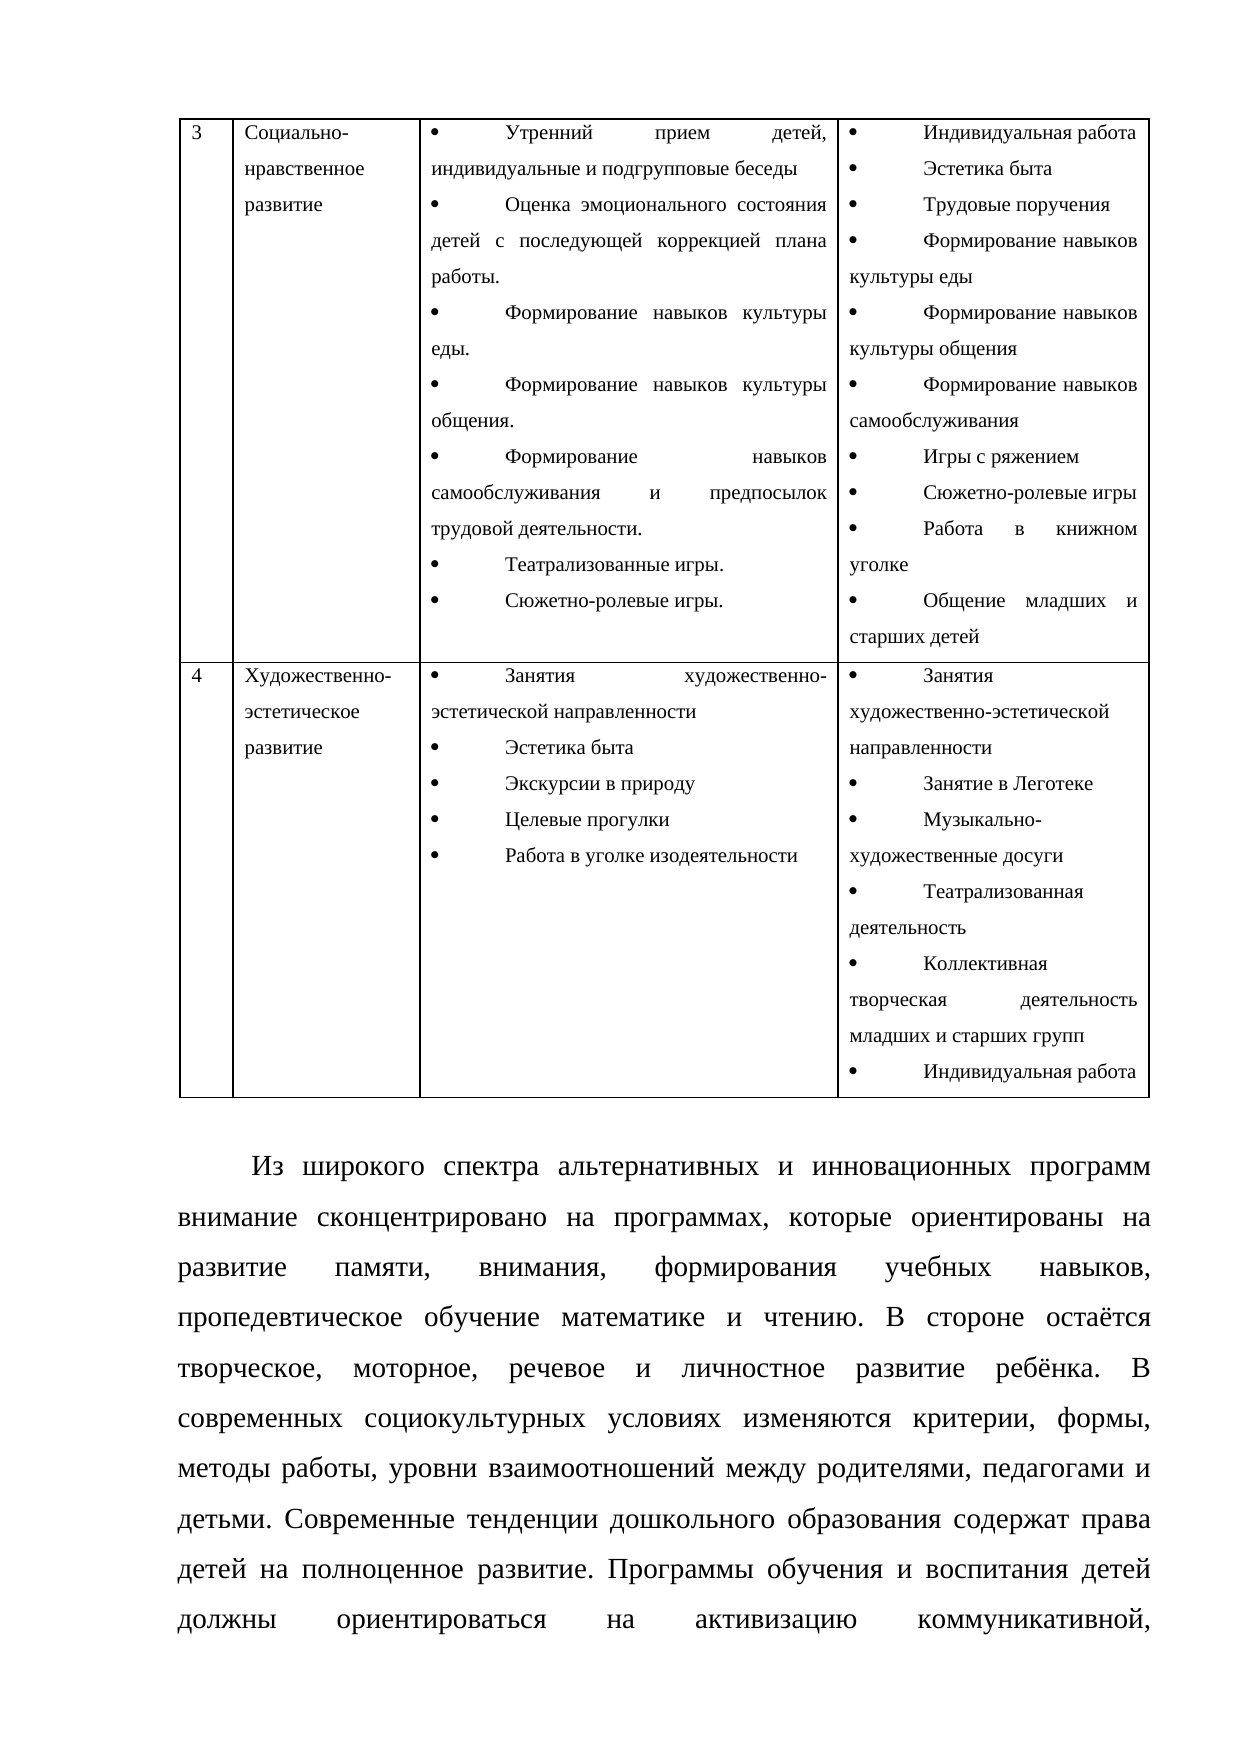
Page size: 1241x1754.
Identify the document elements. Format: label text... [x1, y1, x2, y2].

table_cell Индивидуальная работа Эстетика быта Трудовые поручения Формирование навыков культуры еды Формирование навыков культуры общения Формирование навыков самообслуживания Игры с ряжением Сюжетно-ролевые игры Работа в книжном уголке Общение младших и старших детей [839, 120, 1148, 661]
table_cell 4 [181, 663, 232, 1097]
table_cell Социально-нравственное развитие [234, 120, 419, 661]
table_cell Занятия художественно-эстетической направленности Занятие в Леготеке Музыкально-художественные досуги Театрализованная деятельность Коллективная творческая деятельность младших и старших групп Индивидуальная работа [839, 663, 1148, 1097]
table_cell Утренний прием детей, индивидуальные и подгрупповые беседы Оценка эмоционального состояния детей с последующей коррекцией плана работы. Формирование навыков культуры еды. Формирование навыков культуры общения. Формирование навыков самообслуживания и предпосылок трудовой деятельности. Театрализованные игры. Сюжетно-ролевые игры. [421, 120, 837, 661]
table_cell 3 [181, 120, 232, 661]
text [177, 1148, 1152, 1635]
table_cell Занятия художественно-эстетической направленности Эстетика быта Экскурсии в природу Целевые прогулки Работа в уголке изодеятельности [421, 663, 837, 1097]
table_cell Художественно-эстетическое развитие [234, 663, 419, 1097]
